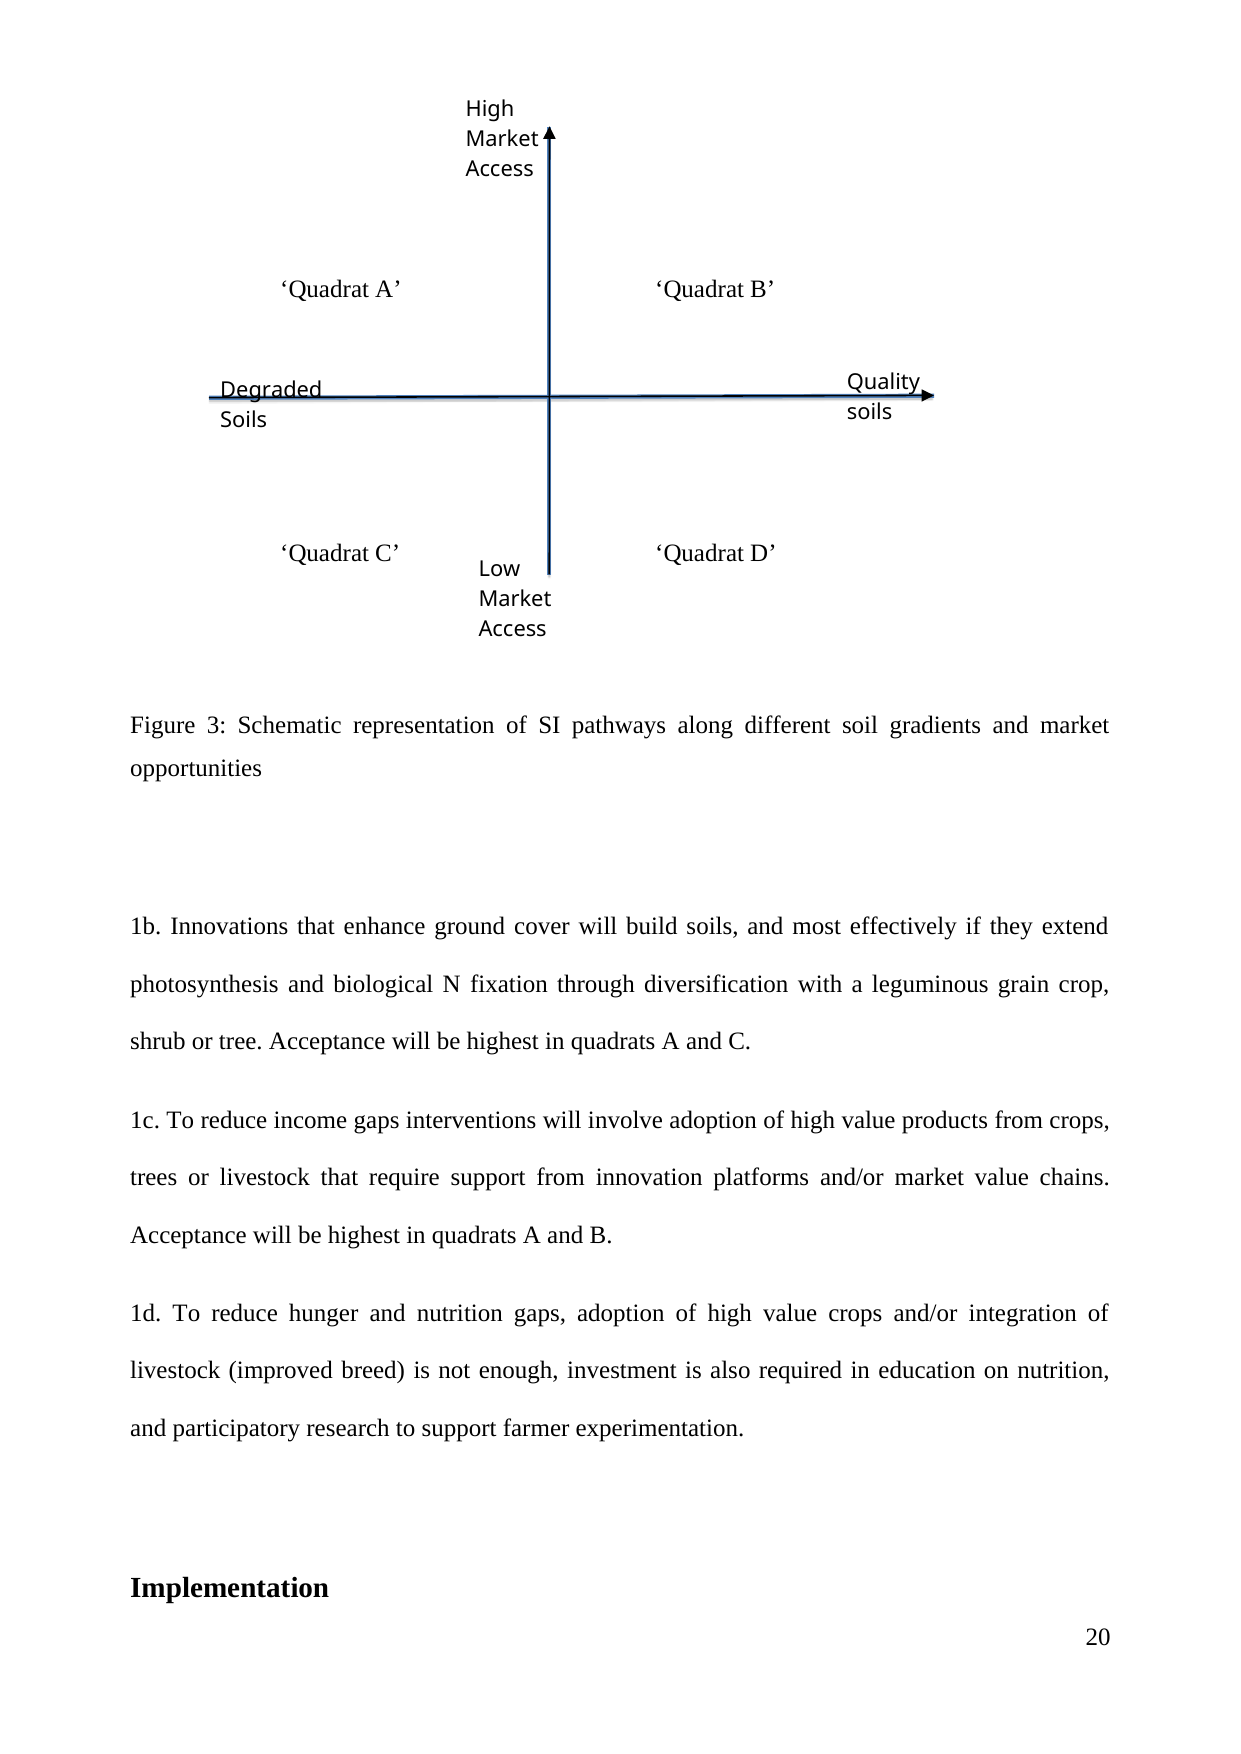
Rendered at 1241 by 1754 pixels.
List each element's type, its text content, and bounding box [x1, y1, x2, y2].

text 1d. To reduce hunger and nutrition gaps, adoption of high value crops and/or integration of livestock (improved breed) is not enough, investment is also required in education on nutrition, and participatory research to support farmer experimentation. [130, 1298, 1110, 1442]
text Implementation [130, 1570, 1110, 1603]
text ‘Quadrat A’ ‘Quadrat B’ [552, 274, 1110, 302]
text 1b. Innovations that enhance ground cover will build soils, and most effectively if they extend photosynthesis and biological N fixation through diversification with a leguminous grain crop, shrub or tree. Acceptance will be highest in quadrats A and C. [130, 911, 1110, 1055]
text ‘Quadrat C’ ‘Quadrat D’ [552, 538, 1110, 566]
text ‘Quadrat A’ ‘Quadrat B’ [130, 274, 547, 302]
text 1c. To reduce income gaps interventions will involve adoption of high value products from crops, trees or livestock that require support from innovation platforms and/or market value chains. Acceptance will be highest in quadrats A and B. [130, 1105, 1110, 1248]
text ‘Quadrat C’ ‘Quadrat D’ [130, 538, 547, 566]
text Figure 3: Schematic representation of SI pathways along different soil gradients and market opportunities [130, 710, 1110, 782]
